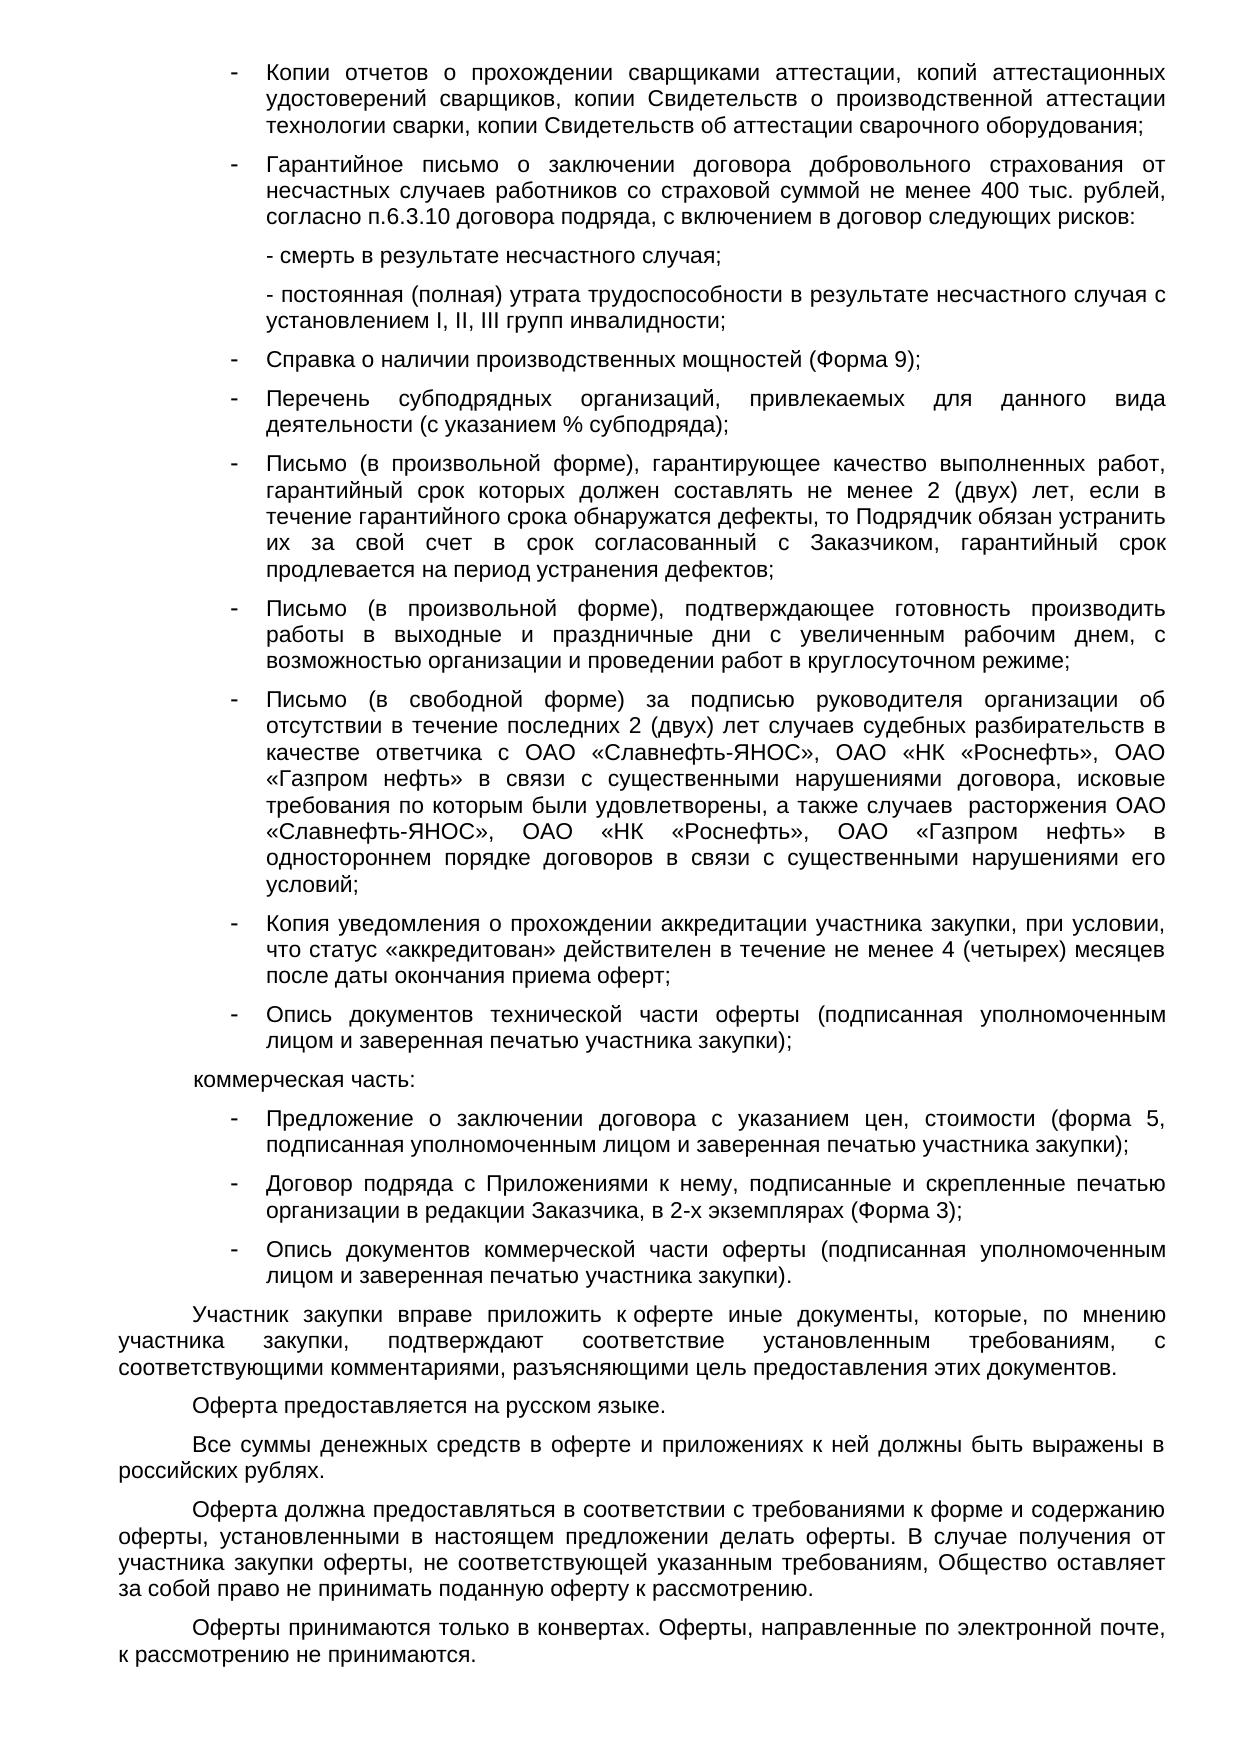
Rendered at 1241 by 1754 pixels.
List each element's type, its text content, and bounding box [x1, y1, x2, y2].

text Оферты принимаются только в конвертах. Оферты, направленные по электронной почте, к рассмотрению не принимаются. [118, 1614, 1166, 1667]
text - смерть в результате несчастного случая; [266, 242, 1166, 268]
list Письмо (в произвольной форме), гарантирующее качество выполненных работ, гарантийный срок которых должен составлять не менее 2 (двух) лет, если в течение гарантийного срока обнаружатся дефекты, то Подрядчик обязан устранить их за свой счет в срок согласованный с Заказчиком, гарантийный срок продлевается на период устранения дефектов; [230, 450, 1166, 582]
list Гарантийное письмо о заключении договора добровольного страхования от несчастных случаев работников со страховой суммой не менее 400 тыс. рублей, согласно п.6.3.10 договора подряда, с включением в договор следующих рисков: [230, 151, 1166, 230]
list Копии отчетов о прохождении сварщиками аттестации, копий аттестационных удостоверений сварщиков, копии Свидетельств о производственной аттестации технологии сварки, копии Свидетельств об аттестации сварочного оборудования; [230, 59, 1166, 138]
text - постоянная (полная) утрата трудоспособности в результате несчастного случая с установлением I, II, III групп инвалидности; [266, 281, 1166, 334]
list Опись документов технической части оферты (подписанная уполномоченным лицом и заверенная печатью участника закупки); [230, 1001, 1166, 1054]
list Письмо (в свободной форме) за подписью руководителя организации об отсутствии в течение последних 2 (двух) лет случаев судебных разбирательств в качестве ответчика с ОАО «Славнефть-ЯНОС», ОАО «НК «Роснефть», ОАО «Газпром нефть» в связи с существенными нарушениями договора, исковые требования по которым были удовлетворены, а также случаев расторжения ОАО «Славнефть-ЯНОС», ОАО «НК «Роснефть», ОАО «Газпром нефть» в одностороннем порядке договоров в связи с существенными нарушениями его условий; [230, 686, 1166, 897]
list Договор подряда с Приложениями к нему, подписанные и скрепленные печатью организации в редакции Заказчика, в 2-х экземплярах (Форма 3); [230, 1170, 1166, 1223]
text Все суммы денежных средств в оферте и приложениях к ней должны быть выражены в российских рублях. [118, 1431, 1166, 1484]
list Справка о наличии производственных мощностей (Форма 9); [230, 346, 1166, 373]
list Опись документов коммерческой части оферты (подписанная уполномоченным лицом и заверенная печатью участника закупки). [230, 1236, 1166, 1288]
list Перечень субподрядных организаций, привлекаемых для данного вида деятельности (с указанием % субподряда); [230, 385, 1166, 438]
text Оферта должна предоставляться в соответствии с требованиями к форме и содержанию оферты, установленными в настоящем предложении делать оферты. В случае получения от участника закупки оферты, не соответствующей указанным требованиям, Общество оставляет за собой право не принимать поданную оферту к рассмотрению. [118, 1496, 1166, 1602]
text коммерческая часть: [118, 1066, 1166, 1093]
text Участник закупки вправе приложить к оферте иные документы, которые, по мнению участника закупки, подтверждают соответствие установленным требованиям, с соответствующими комментариями, разъясняющими цель предоставления этих документов. [118, 1301, 1166, 1380]
list Предложение о заключении договора с указанием цен, стоимости (форма 5, подписанная уполномоченным лицом и заверенная печатью участника закупки); [230, 1105, 1166, 1158]
list Копия уведомления о прохождении аккредитации участника закупки, при условии, что статус «аккредитован» действителен в течение не менее 4 (четырех) месяцев после даты окончания приема оферт; [230, 909, 1166, 988]
list Письмо (в произвольной форме), подтверждающее готовность производить работы в выходные и праздничные дни с увеличенным рабочим днем, с возможностью организации и проведении работ в круглосуточном режиме; [230, 594, 1166, 674]
text Оферта предоставляется на русском языке. [118, 1392, 1166, 1419]
